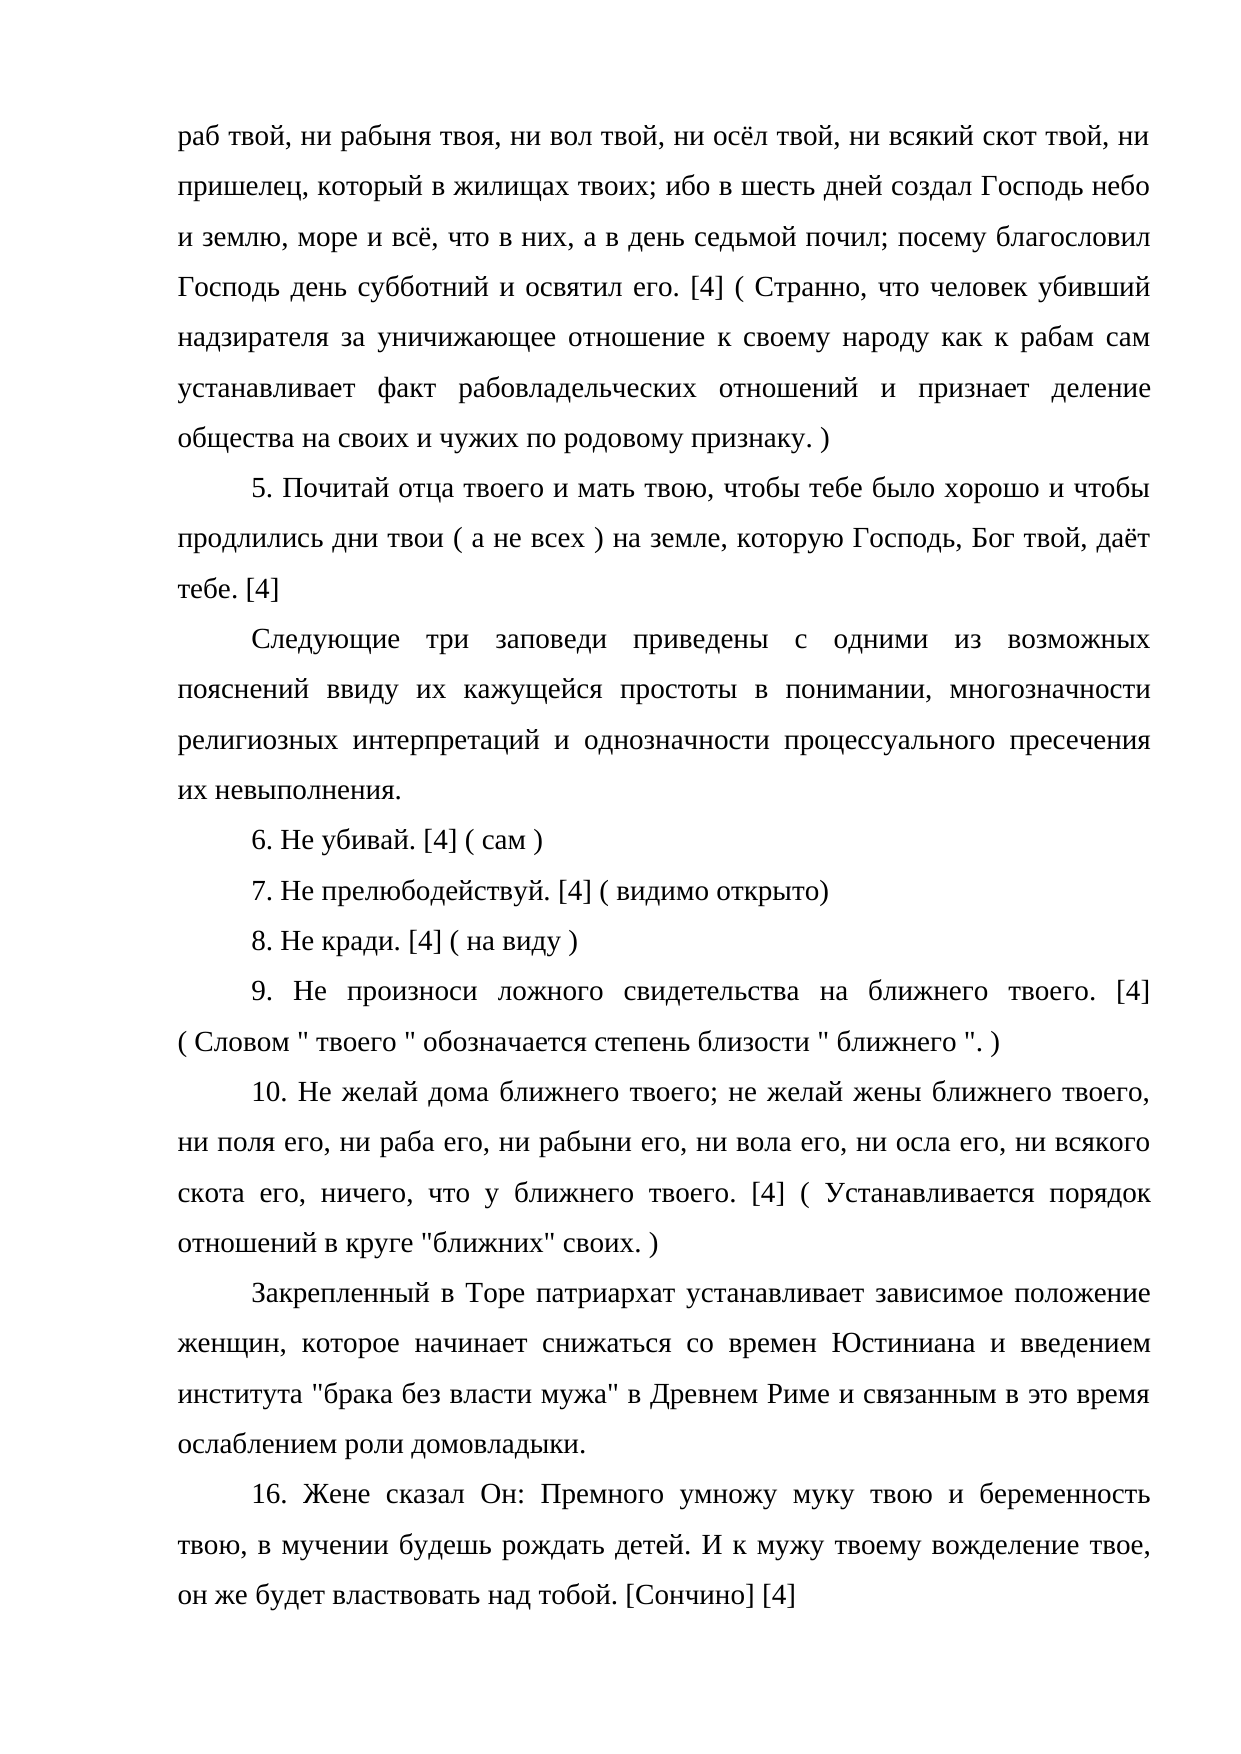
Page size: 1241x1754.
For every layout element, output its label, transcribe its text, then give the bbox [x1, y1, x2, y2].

text 9. Не произноси ложного свидетельства на ближнего твоего. [4] ( Словом " твоего " обозначается степень близости " ближнего ". ) [177, 973, 1152, 1057]
text Следующие три заповеди приведены с одними из возможных пояснений ввиду их кажущейся простоты в понимании, многозначности религиозных интерпретаций и однозначности процессуального пресечения их невыполнения. [177, 621, 1152, 806]
text 5. Почитай отца твоего и мать твою, чтобы тебе было хорошо и чтобы продлились дни твои ( а не всех ) на земле, которую Господь, Бог твой, даёт тебе. [4] [177, 470, 1152, 604]
text 8. Не кради. [4] ( на виду ) [177, 923, 1152, 957]
text 6. Не убивай. [4] ( сам ) [177, 822, 1152, 856]
text 7. Не прелюбодействуй. [4] ( видимо открыто) [177, 873, 1152, 906]
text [177, 118, 1152, 453]
text 10. Не желай дома ближнего твоего; не желай жены ближнего твоего, ни поля его, ни раба его, ни рабыни его, ни вола его, ни осла его, ни всякого скота его, ничего, что у ближнего твоего. [4] ( Устанавливается порядок отношений в круге "ближних" своих. ) [177, 1074, 1152, 1258]
text 16. Жене сказал Он: Премного умножу муку твою и беременность твою, в мучении будешь рождать детей. И к мужу твоему вожделение твое, он же будет властвовать над тобой. [Сончино] [4] [177, 1477, 1152, 1611]
text Закрепленный в Торе патриархат устанавливает зависимое положение женщин, которое начинает снижаться со времен Юстиниана и введением института "брака без власти мужа" в Древнем Риме и связанным в это время ослаблением роли домовладыки. [177, 1275, 1152, 1460]
